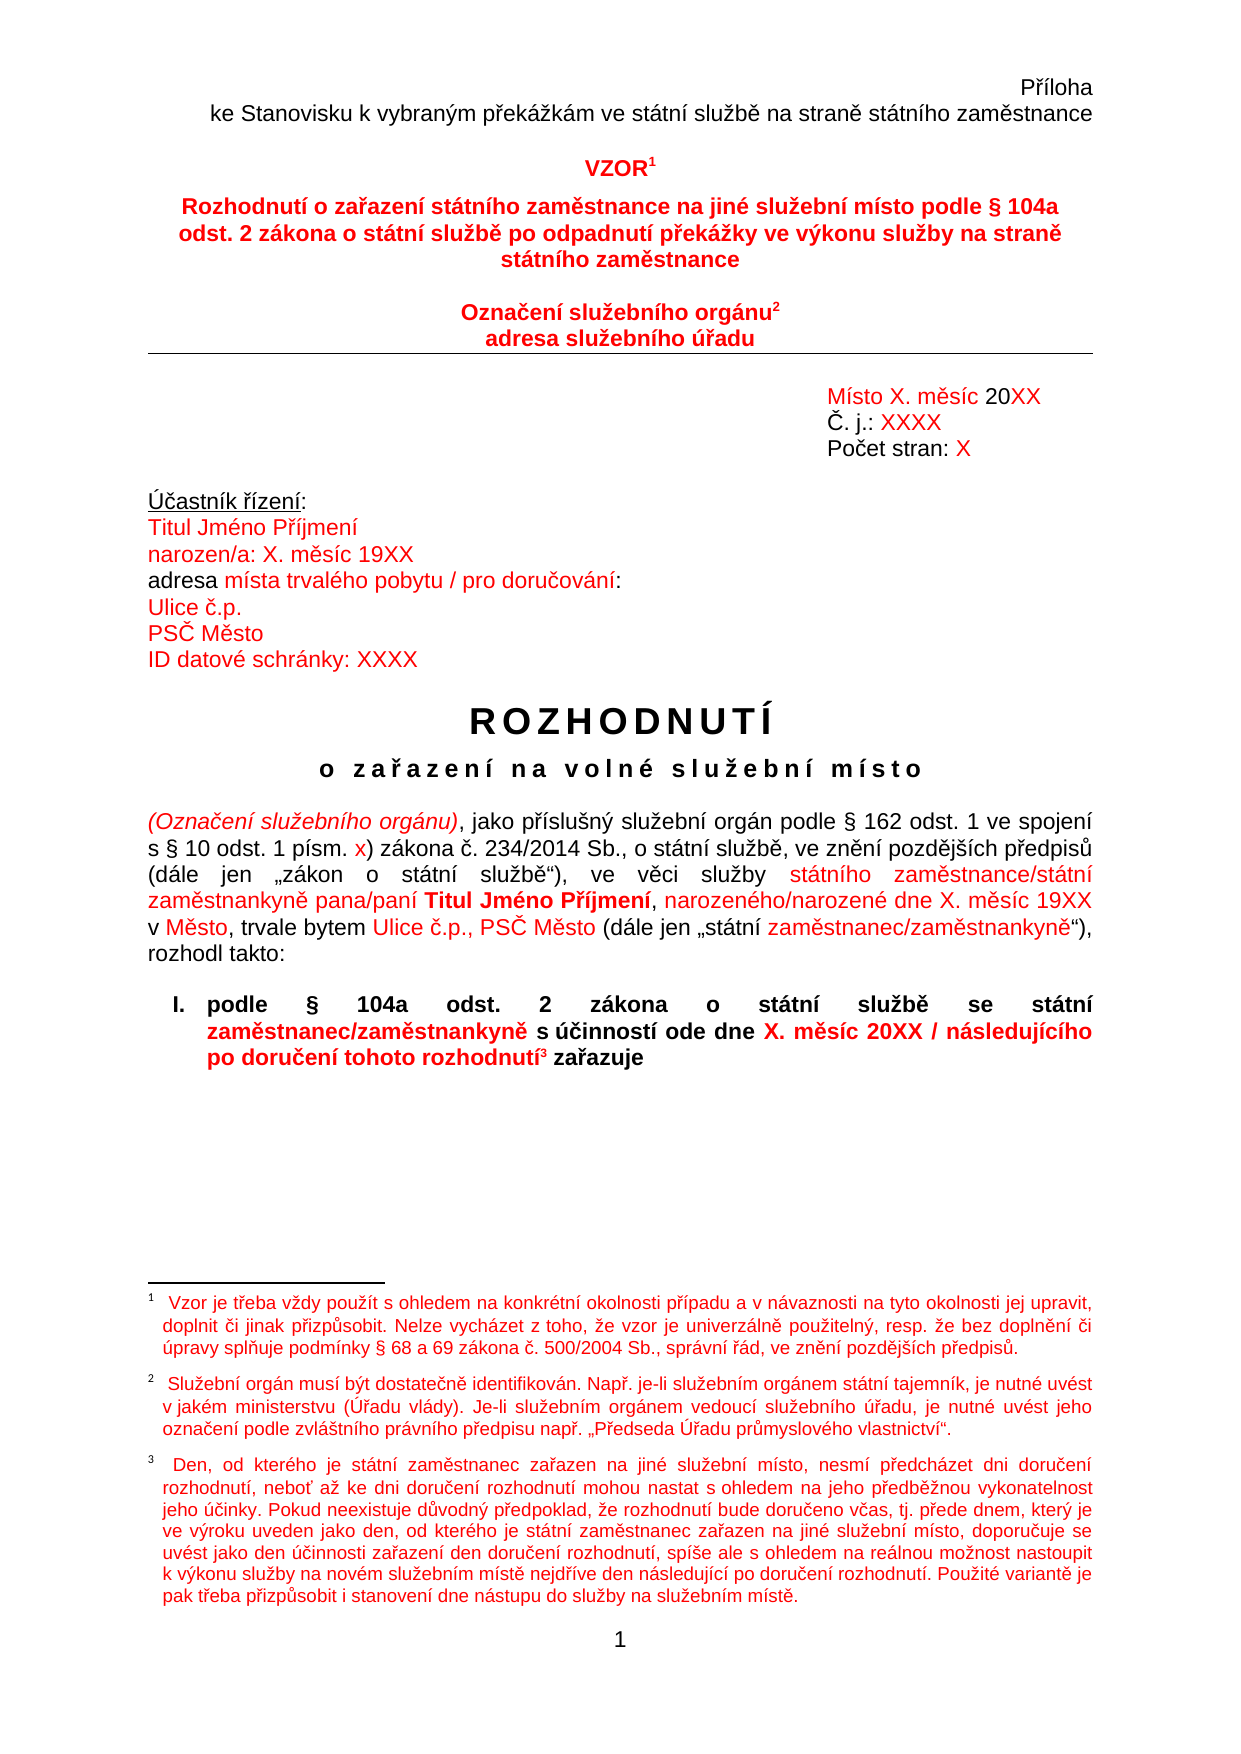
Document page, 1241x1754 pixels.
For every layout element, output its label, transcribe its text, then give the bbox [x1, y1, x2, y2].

text narozen/a: X. měsíc 19XX [148, 541, 1093, 567]
text adresa místa trvalého pobytu / pro doručování: [148, 567, 1093, 593]
text (Označení služebního orgánu), jako příslušný služební orgán podle § 162 odst. 1 ve spojení s § 10 odst. 1 písm. x) zákona č. 234/2014 Sb., o státní službě, ve znění pozdějších předpisů (dále jen „zákon o státní službě“), ve věci služby státního zaměstnance/státní zaměstnankyně pana/paní Titul Jméno Příjmení, narozeného/narozené dne X. měsíc 19XX v Město, trvale bytem Ulice č.p., PSČ Město (dále jen „státní zaměstnanec/zaměstnankyně“), rozhodl takto: [148, 808, 1093, 966]
text Titul Jméno Příjmení [148, 514, 1093, 541]
list podle § 104a odst. 2 zákona o státní službě se státní zaměstnanec/zaměstnankyně s účinností ode dne X. měsíc 20XX / následujícího po doručení tohoto rozhodnutí zařazuje [185, 991, 1093, 1070]
text Rozhodnutí o zařazení státního zaměstnance na jiné služební místo podle § 104a odst. 2 zákona o státní službě po odpadnutí překážky ve výkonu služby na straně státního zaměstnance [148, 193, 1093, 272]
text ID datové schránky: XXXX [148, 646, 1093, 672]
text Počet stran: X [827, 435, 1093, 488]
text Č. j.: XXXX [827, 409, 1093, 435]
text Označení služebního orgánu [148, 299, 1093, 325]
text o zařazení na volné služební místo [148, 754, 1093, 783]
text PSČ Město [148, 620, 1093, 646]
text VZOR [148, 154, 1093, 181]
text Účastník řízení: [148, 488, 1093, 514]
text ROZHODNUTÍ [148, 699, 1093, 742]
text Místo X. měsíc 20XX [827, 383, 1093, 409]
text Ulice č.p. [148, 593, 1093, 620]
text adresa služebního úřadu [148, 325, 1093, 353]
